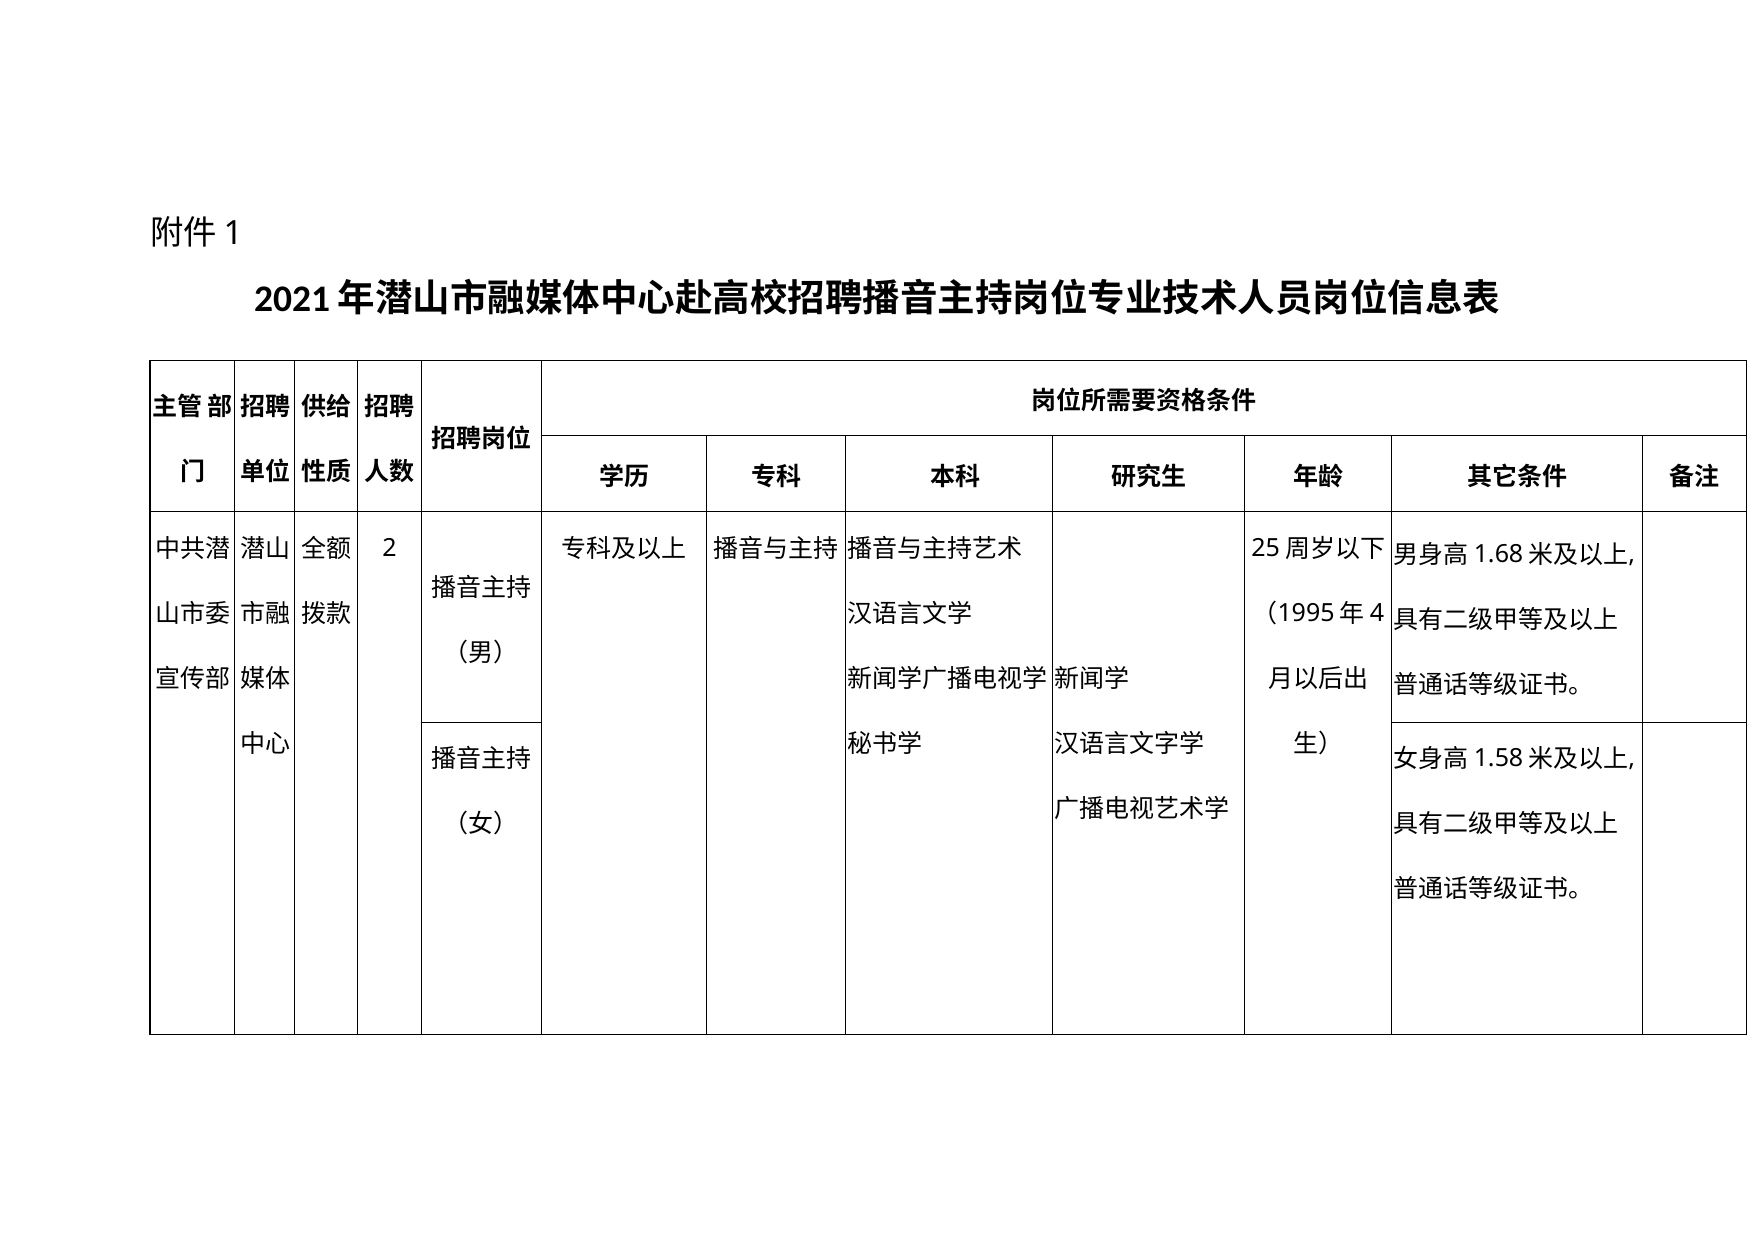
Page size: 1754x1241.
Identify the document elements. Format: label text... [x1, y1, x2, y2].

table_cell 中共潜山市委宣传部 [151, 512, 234, 1034]
table_cell 专科 [707, 436, 845, 511]
table_cell 新闻学 汉语言文字学 广播电视艺术学 [1053, 512, 1244, 1034]
table_cell 其它条件 [1392, 436, 1642, 511]
table_cell 2 [358, 512, 421, 1034]
table_cell [1643, 512, 1746, 722]
table_header 招聘单位 [235, 361, 294, 511]
table_cell 本科 [846, 436, 1052, 511]
table_cell 研究生 [1053, 436, 1244, 511]
table_header 主管 部门 [151, 361, 234, 511]
table_cell 学历 [542, 436, 706, 511]
table_header 招聘人数 [358, 361, 421, 511]
table_cell 播音与主持 [707, 512, 845, 1034]
table_cell 全额拨款 [295, 512, 357, 1034]
table_cell 25周岁以下（1995年4月以后出生） [1245, 512, 1391, 1034]
text 附件1 [150, 198, 1604, 263]
table_cell [1643, 723, 1746, 1034]
table_cell 备注 [1643, 436, 1746, 511]
table_cell 男身高1.68米及以上,具有二级甲等及以上普通话等级证书。 [1392, 512, 1642, 722]
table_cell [1392, 723, 1642, 1034]
table_header 供给性质 [295, 361, 357, 511]
table_cell 播音主持（男） [422, 512, 541, 722]
table_cell 潜山市融媒体中心 [235, 512, 294, 1034]
text 2021年潜山市融媒体中心赴高校招聘播音主持岗位专业技术人员岗位信息表 [150, 263, 1604, 328]
table_header 招聘岗位 [422, 361, 541, 511]
table_header 岗位所需要资格条件 [542, 361, 1746, 435]
table_cell 年龄 [1245, 436, 1391, 511]
table_cell 播音主持（女） [422, 723, 541, 1034]
table_cell 专科及以上 [542, 512, 706, 1034]
table_cell 播音与主持艺术 汉语言文学 新闻学广播电视学 秘书学 [846, 512, 1052, 1034]
